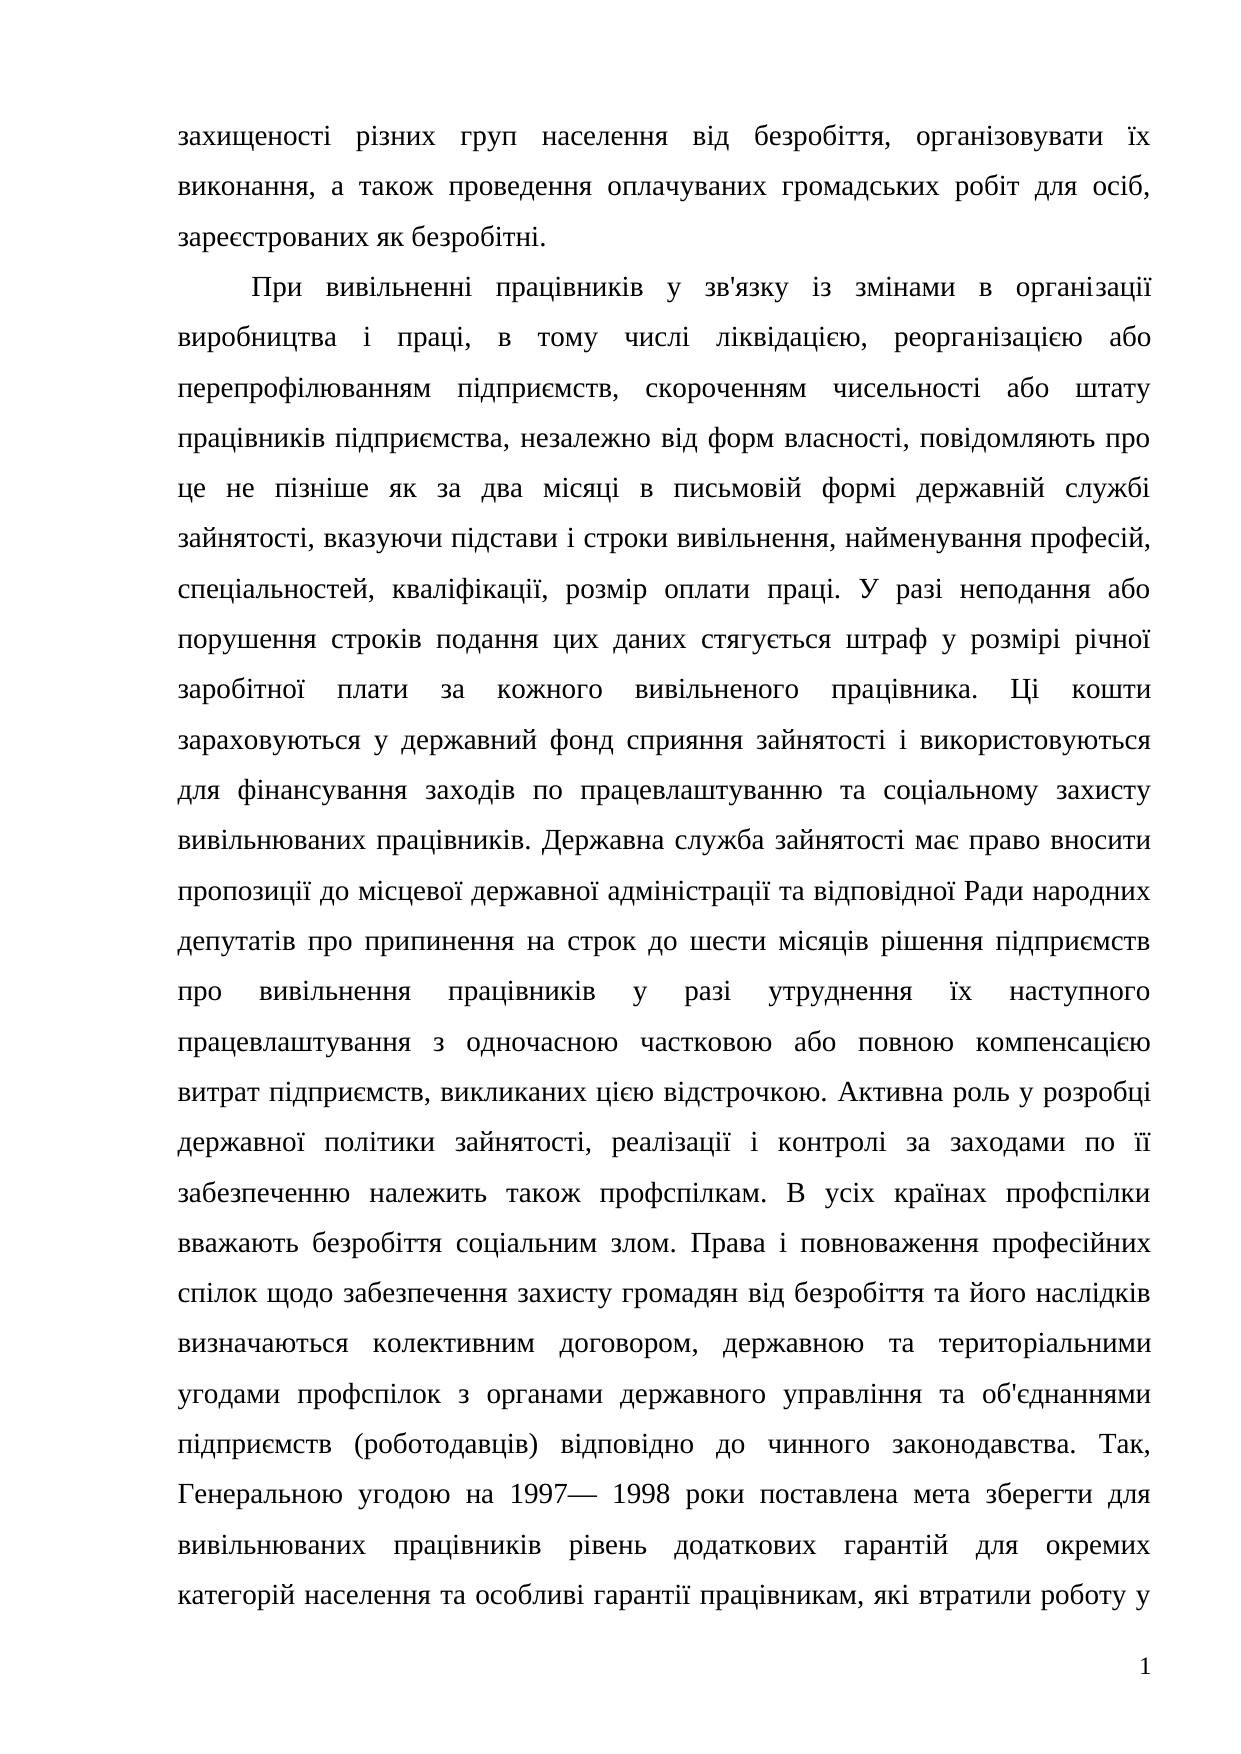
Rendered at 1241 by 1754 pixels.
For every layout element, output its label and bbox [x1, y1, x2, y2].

text [177, 269, 1152, 1611]
text [177, 118, 1152, 252]
